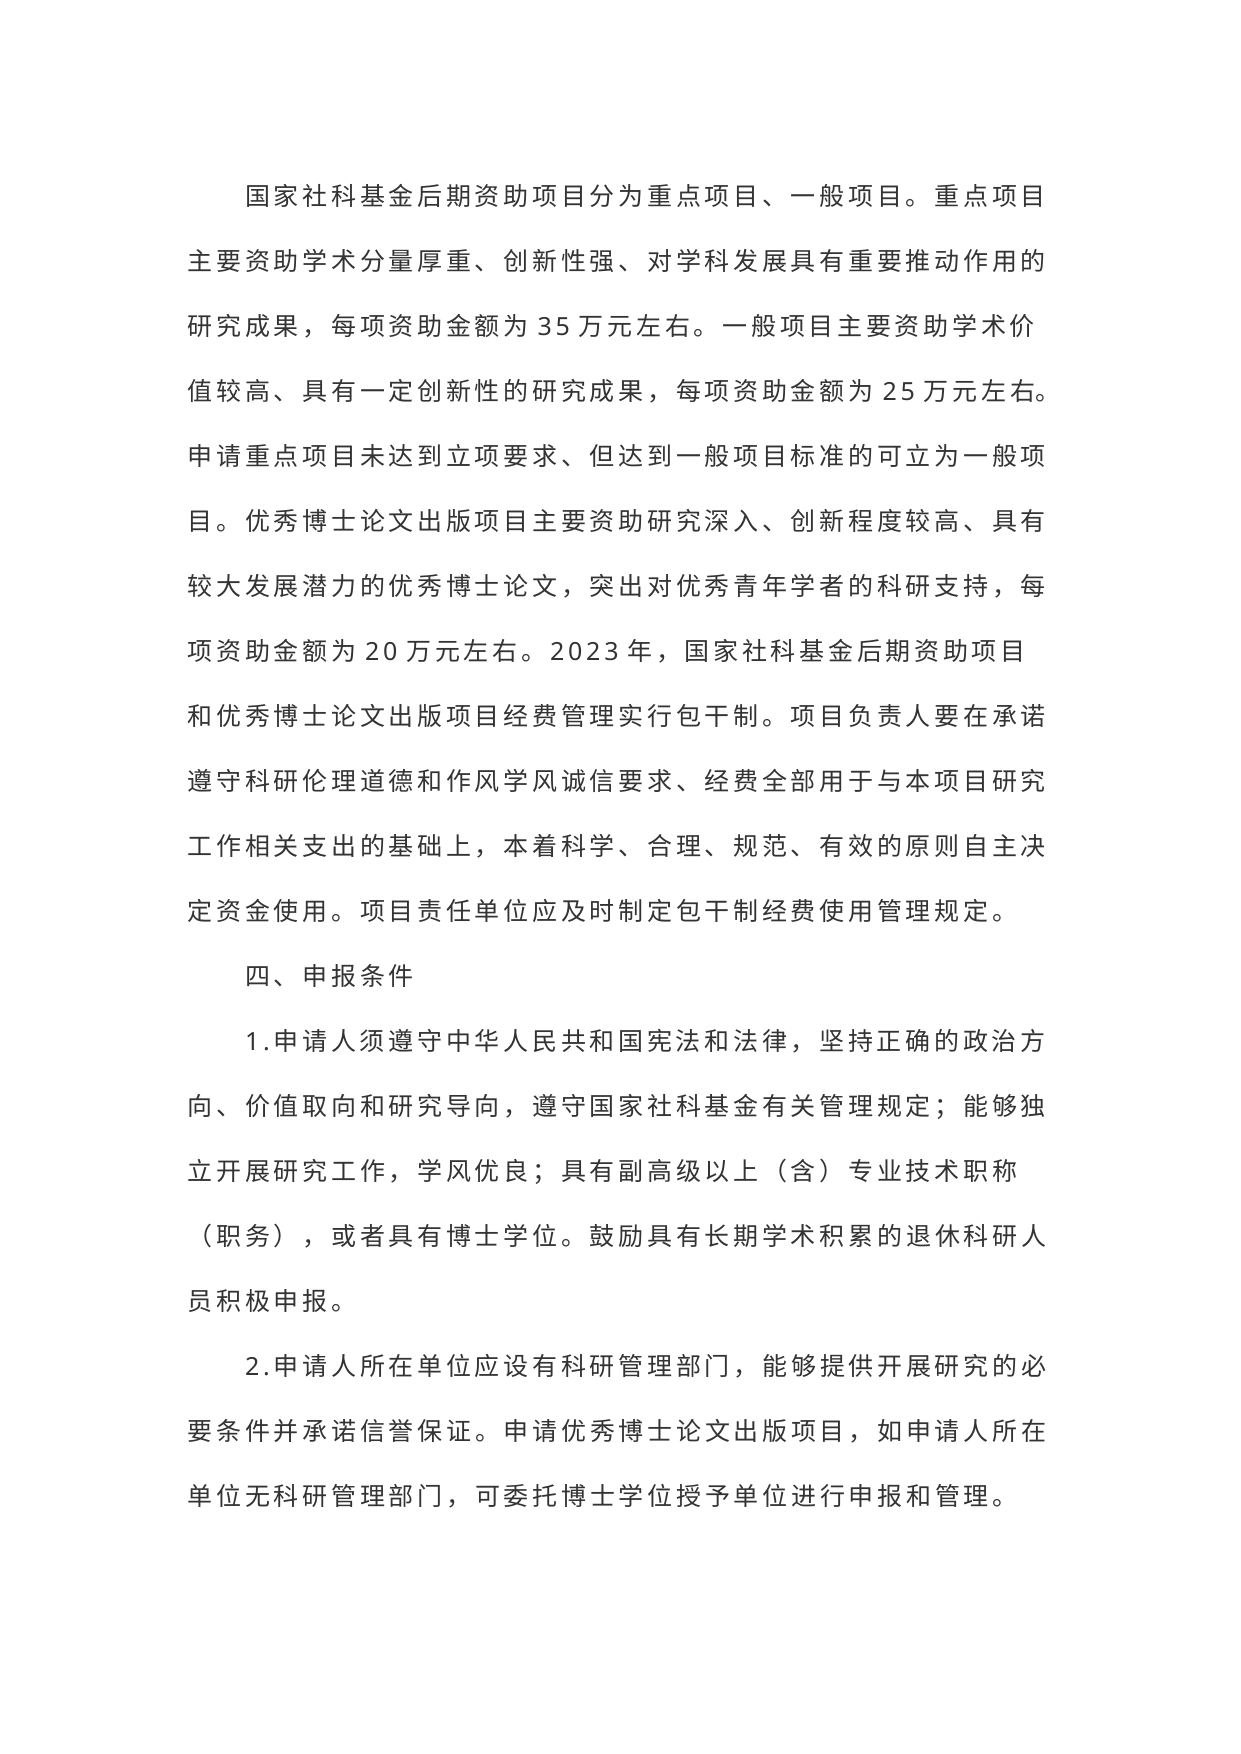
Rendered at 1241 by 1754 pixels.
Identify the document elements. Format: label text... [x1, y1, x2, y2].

text 2.申请人所在单位应设有科研管理部门，能够提供开展研究的必要条件并承诺信誉保证。申请优秀博士论文出版项目，如申请人所在单位无科研管理部门，可委托博士学位授予单位进行申报和管理。 [187, 1332, 1053, 1527]
text 四、申报条件 [187, 942, 1053, 1007]
text 1.申请人须遵守中华人民共和国宪法和法律，坚持正确的政治方向、价值取向和研究导向，遵守国家社科基金有关管理规定；能够独立开展研究工作，学风优良；具有副高级以上（含）专业技术职称（职务），或者具有博士学位。鼓励具有长期学术积累的退休科研人员积极申报。 [187, 1007, 1053, 1332]
text 国家社科基金后期资助项目分为重点项目、一般项目。重点项目主要资助学术分量厚重、创新性强、对学科发展具有重要推动作用的研究成果，每项资助金额为35万元左右。一般项目主要资助学术价值较高、具有一定创新性的研究成果，每项资助金额为25万元左右。申请重点项目未达到立项要求、但达到一般项目标准的可立为一般项目。优秀博士论文出版项目主要资助研究深入、创新程度较高、具有较大发展潜力的优秀博士论文，突出对优秀青年学者的科研支持，每项资助金额为20万元左右。2023年，国家社科基金后期资助项目和优秀博士论文出版项目经费管理实行包干制。项目负责人要在承诺遵守科研伦理道德和作风学风诚信要求、经费全部用于与本项目研究工作相关支出的基础上，本着科学、合理、规范、有效的原则自主决定资金使用。项目责任单位应及时制定包干制经费使用管理规定。 [187, 162, 1053, 942]
